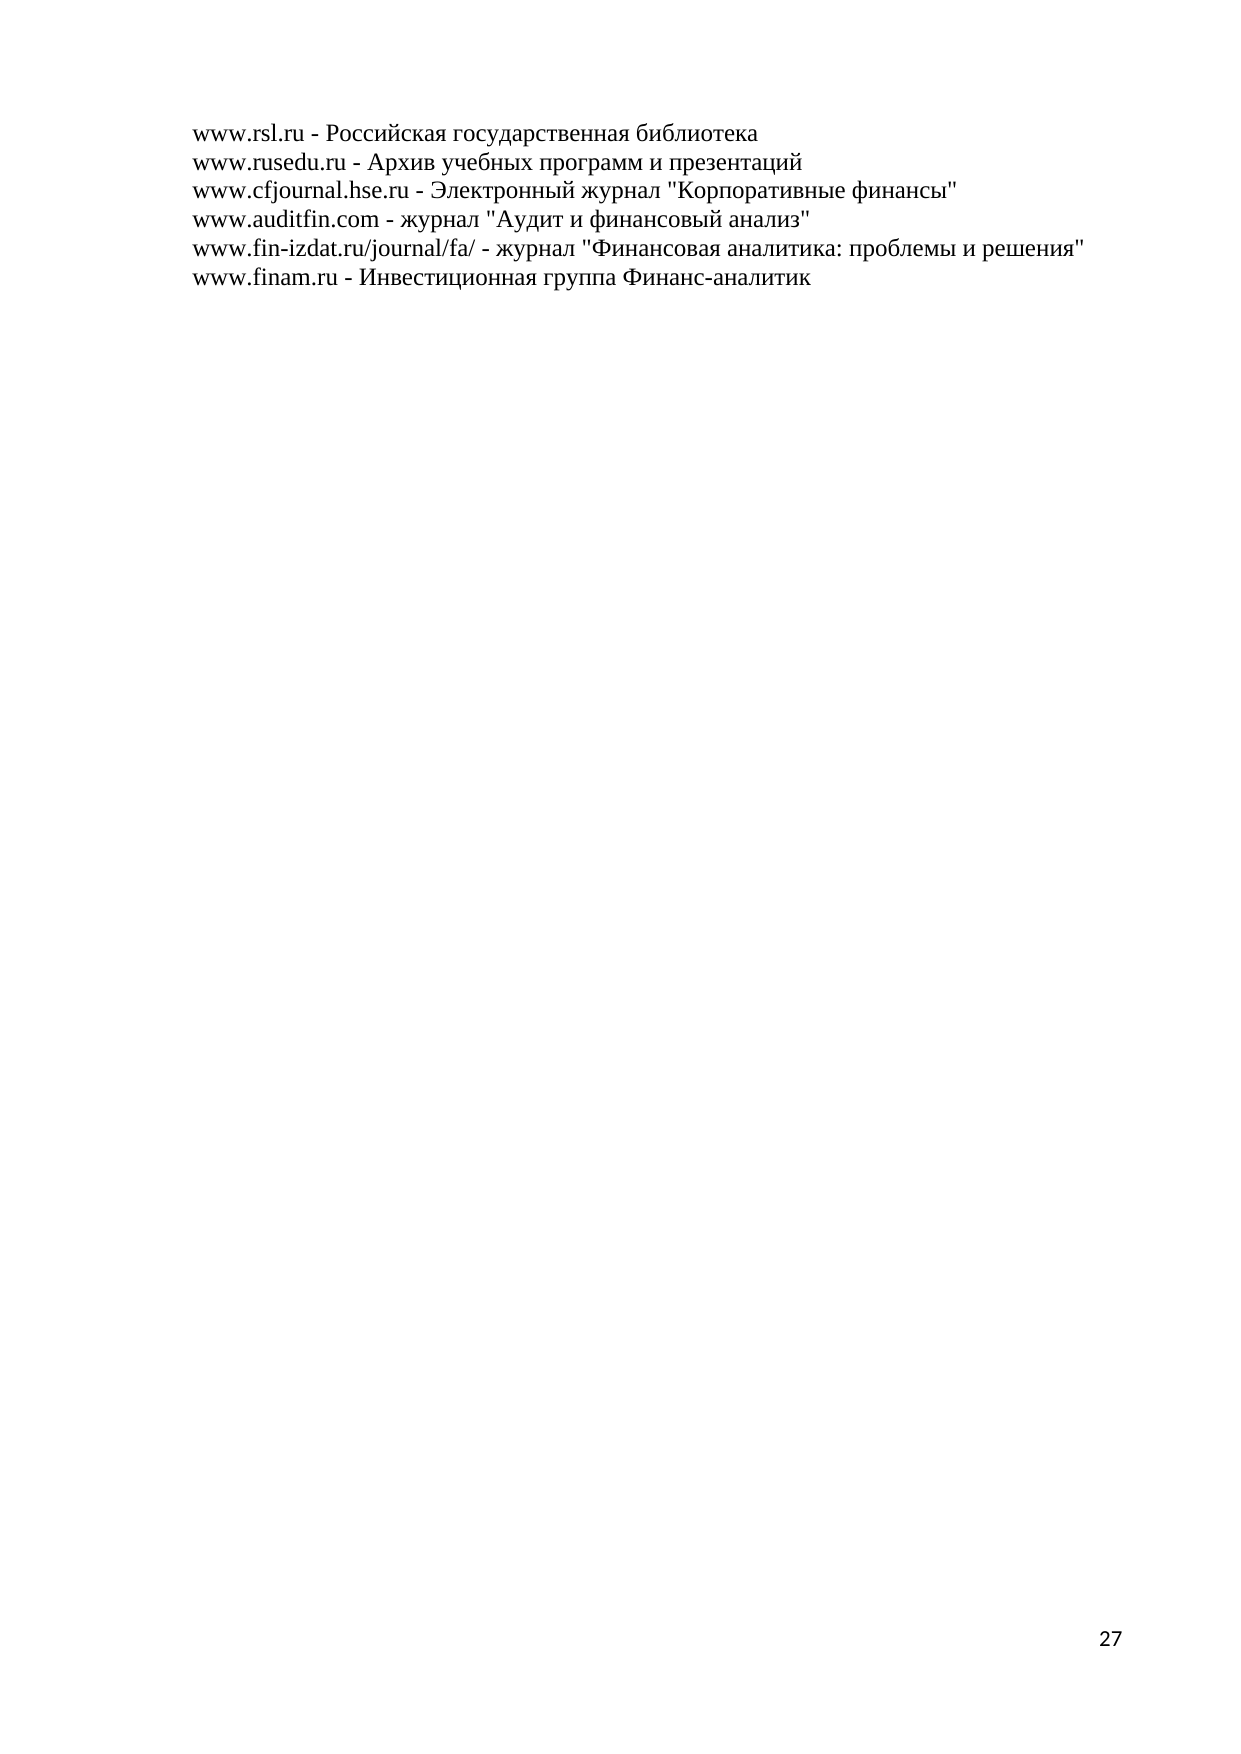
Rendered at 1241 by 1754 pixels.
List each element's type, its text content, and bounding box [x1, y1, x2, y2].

text www.rsl.ru - Российская государственная библиотека [177, 118, 1122, 147]
text www.auditfin.com - журнал "Аудит и финансовый анализ" [177, 204, 1122, 233]
text www.cfjournal.hse.ru - Электронный журнал "Корпоративные финансы" [177, 176, 1122, 204]
text www.fin-izdat.ru/journal/fa/ - журнал "Финансовая аналитика: проблемы и решения" [177, 233, 1122, 262]
text www.finam.ru - Инвестиционная группа Финанс-аналитик [177, 262, 1122, 291]
text www.rusedu.ru - Архив учебных программ и презентаций [177, 147, 1122, 176]
